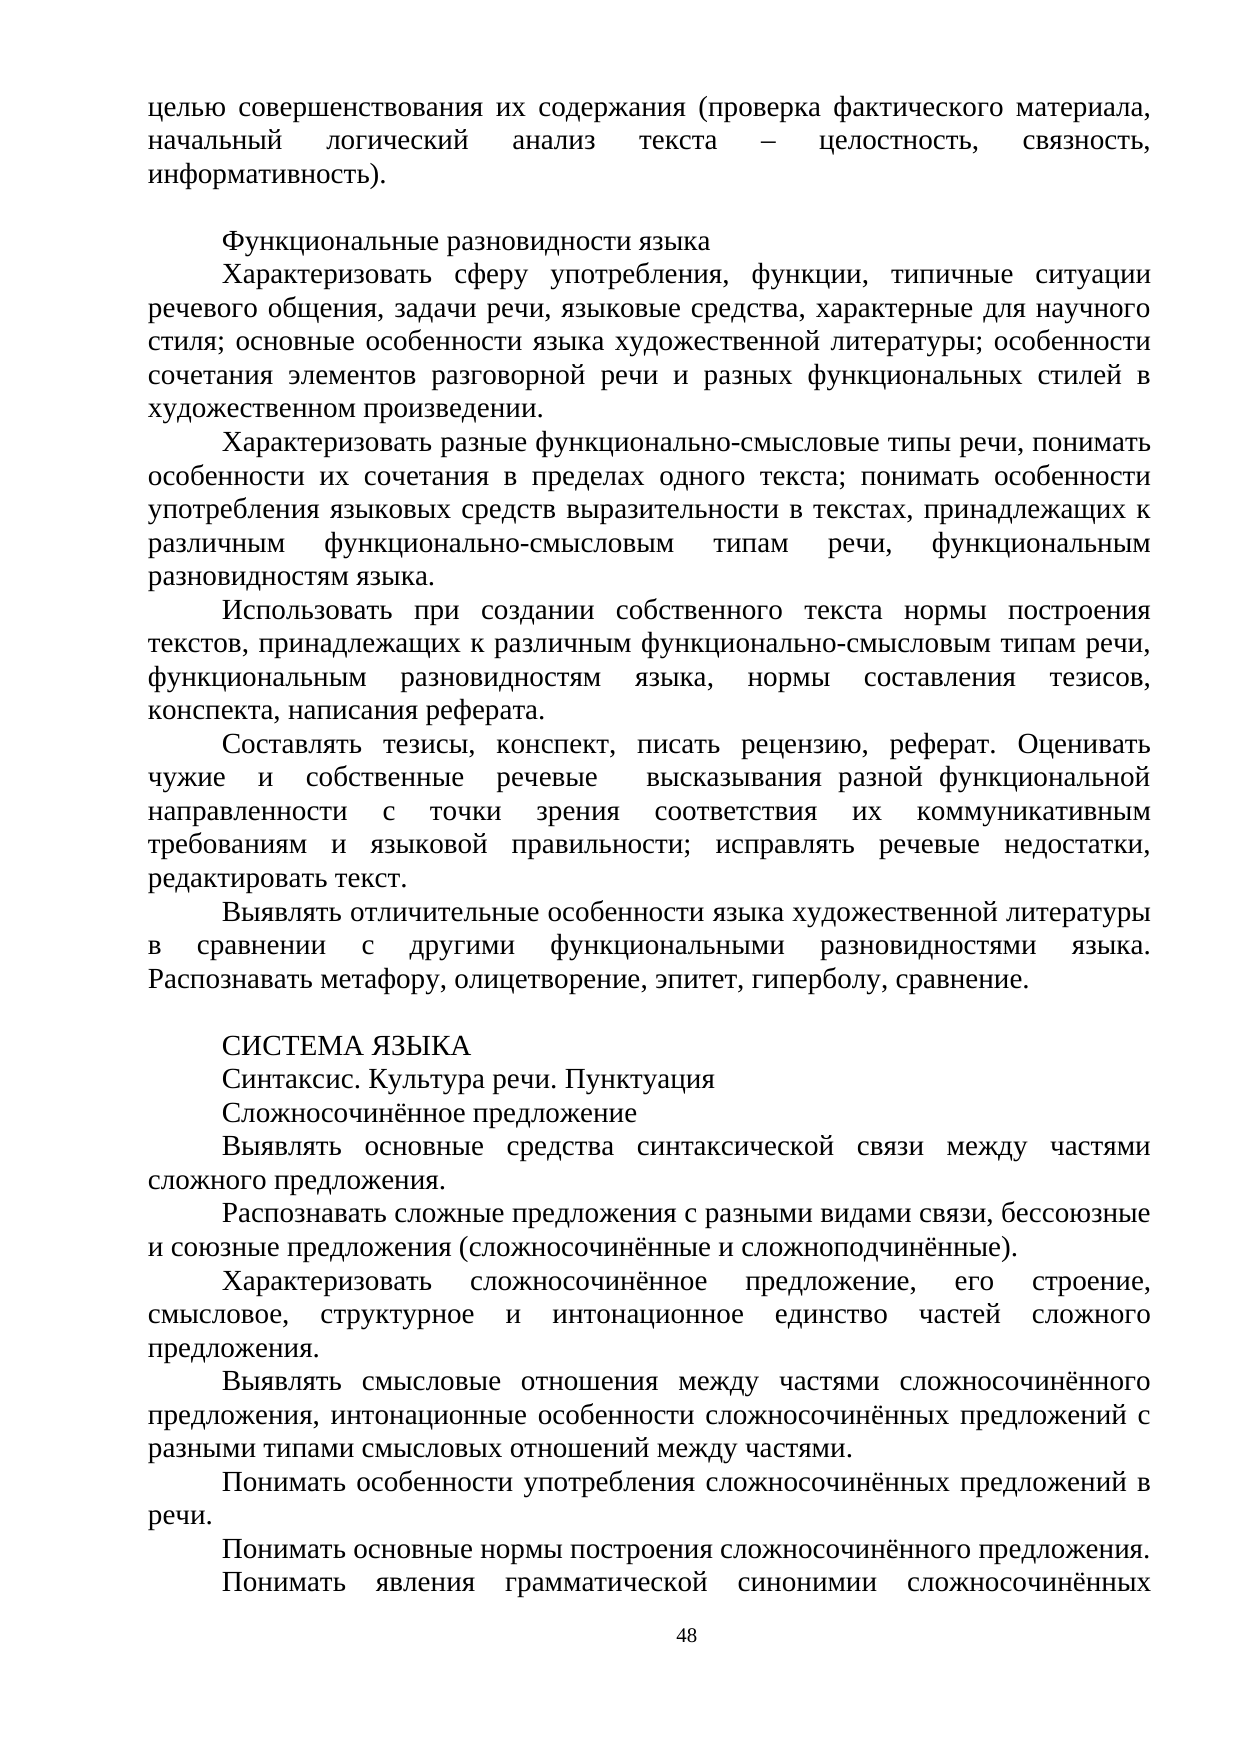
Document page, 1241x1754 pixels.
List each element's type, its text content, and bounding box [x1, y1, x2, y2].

text Выявлять основные средства синтаксической связи между частями сложного предложения. [148, 1128, 1152, 1196]
text Функциональные разновидности языка [148, 223, 1152, 256]
text Характеризовать сферу употребления, функции, типичные ситуации речевого общения, задачи речи, языковые средства, характерные для научного стиля; основные особенности языка художественной литературы; особенности сочетания элементов разговорной речи и разных функциональных стилей в художественном произведении. [148, 256, 1152, 424]
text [148, 89, 1152, 189]
text Понимать особенности употребления сложносочинённых предложений в речи. [148, 1464, 1152, 1531]
text Выявлять смысловые отношения между частями сложносочинённого предложения, интонационные особенности сложносочинённых предложений с разными типами смысловых отношений между частями. [148, 1363, 1152, 1464]
text Сложносочинённое предложение [148, 1095, 1152, 1128]
text Характеризовать сложносочинённое предложение, его строение, смысловое, структурное и интонационное единство частей сложного предложения. [148, 1263, 1152, 1363]
text Понимать основные нормы построения сложносочинённого предложения. [148, 1531, 1152, 1564]
text Выявлять отличительные особенности языка художественной литературы в сравнении с другими функциональными разновидностями языка. Распознавать метафору, олицетворение, эпитет, гиперболу, сравнение. [148, 894, 1152, 994]
text Характеризовать разные функционально-смысловые типы речи, понимать особенности их сочетания в пределах одного текста; понимать особенности употребления языковых средств выразительности в текстах, принадлежащих к различным функционально-смысловым типам речи, функциональным разновидностям языка. [148, 424, 1152, 592]
text СИСТЕМА ЯЗЫКА [148, 1028, 1152, 1061]
text Использовать при создании собственного текста нормы построения текстов, принадлежащих к различным функционально-смысловым типам речи, функциональным разновидностям языка, нормы составления тезисов, конспекта, написания реферата. [148, 592, 1152, 726]
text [148, 1564, 1152, 1598]
text Составлять тезисы, конспект, писать рецензию, реферат. Оценивать чужие и собственные речевые высказывания разной функциональной направленности с точки зрения соответствия их коммуникативным требованиям и языковой правильности; исправлять речевые недостатки, редактировать текст. [148, 726, 1152, 894]
text Распознавать сложные предложения с разными видами связи, бессоюзные и союзные предложения (сложносочинённые и сложноподчинённые). [148, 1196, 1152, 1263]
text Cинтаксис. Культура речи. Пунктуация [148, 1061, 1152, 1095]
